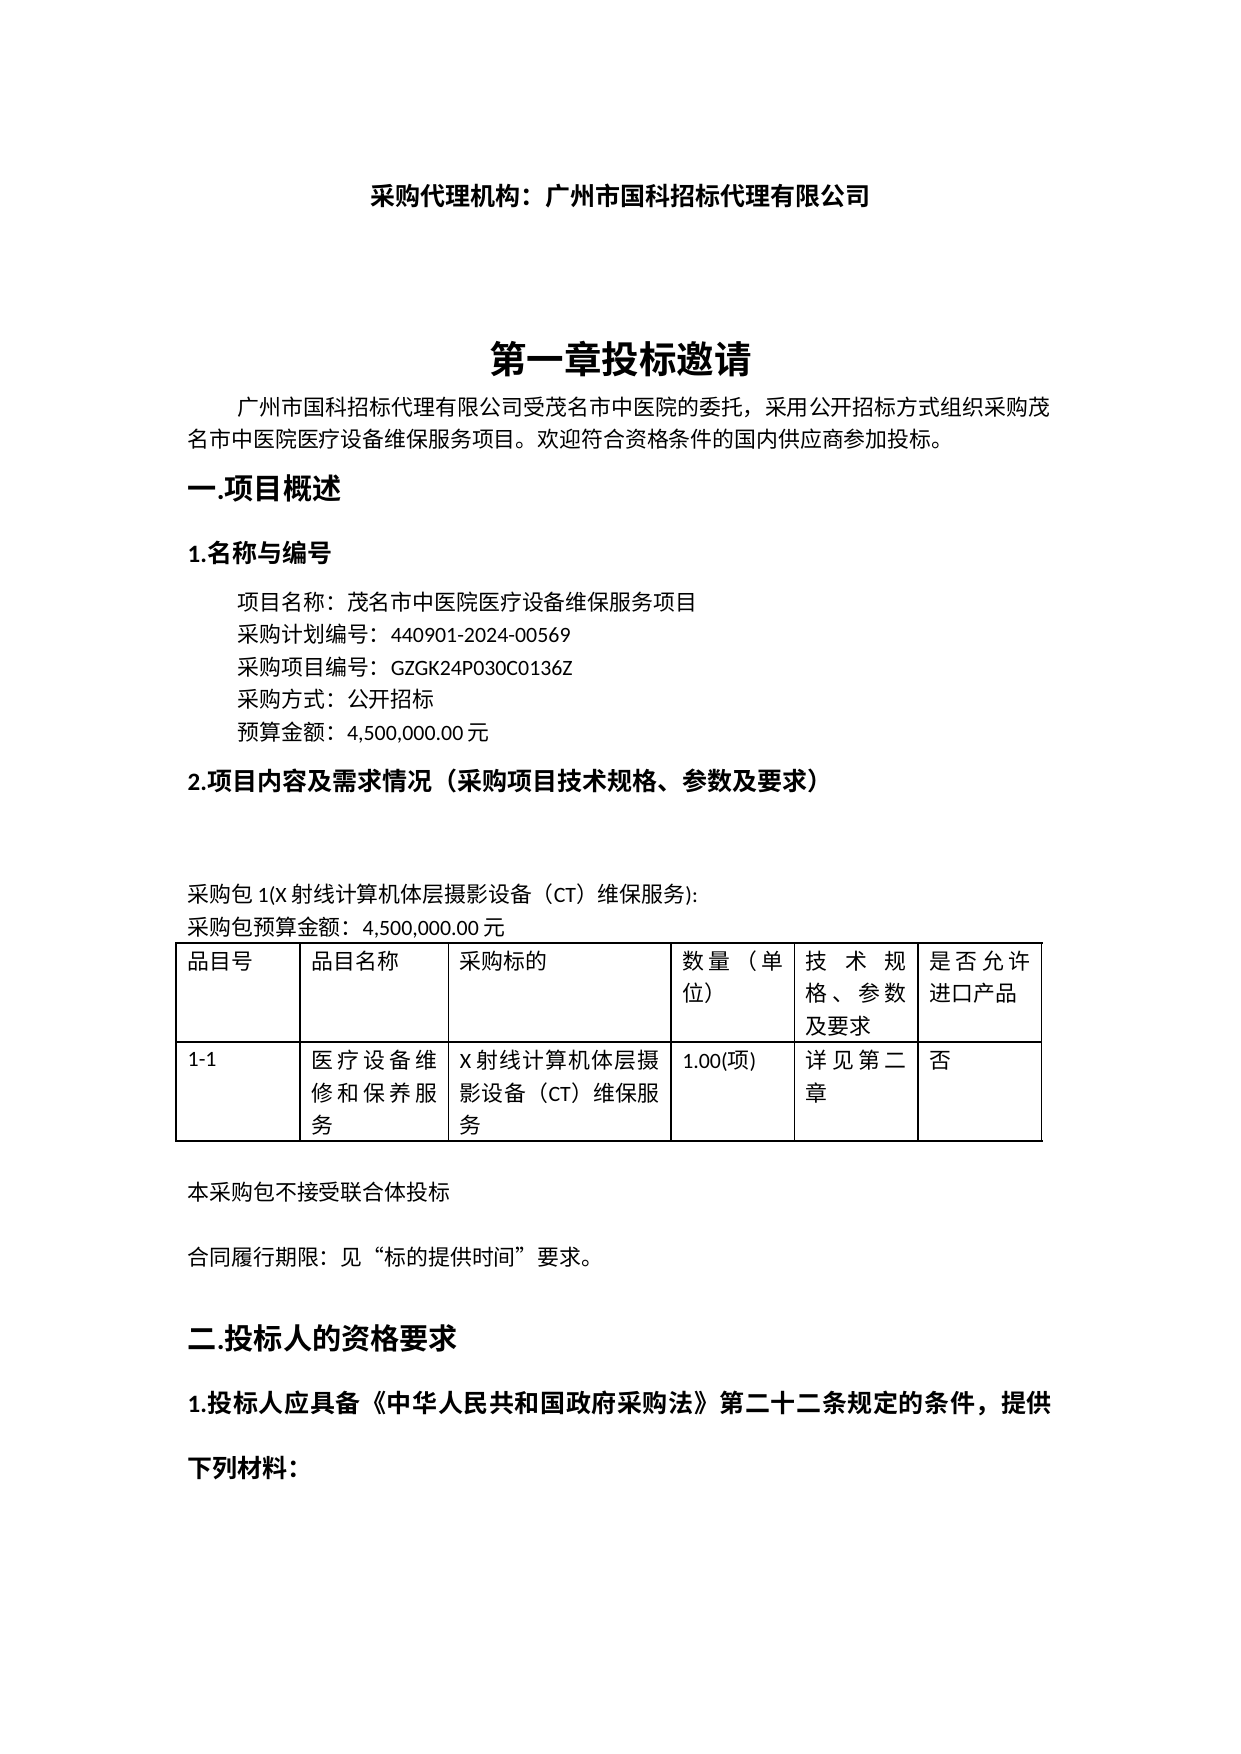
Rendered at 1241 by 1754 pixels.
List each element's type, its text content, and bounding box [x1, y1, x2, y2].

text 项目名称：茂名市中医院医疗设备维保服务项目 [187, 584, 1053, 617]
text 预算金额：4,500,000.00元 [187, 714, 1053, 747]
text 2.项目内容及需求情况（采购项目技术规格、参数及要求） [187, 747, 1053, 812]
table_cell 1-1 [177, 1043, 299, 1140]
text 一.项目概述 [187, 454, 1053, 519]
text 采购代理机构：广州市国科招标代理有限公司 [187, 162, 1053, 227]
text 广州市国科招标代理有限公司受茂名市中医院的委托，采用公开招标方式组织采购茂名市中医院医疗设备维保服务项目。欢迎符合资格条件的国内供应商参加投标。 [187, 389, 1053, 454]
text 采购包1(X射线计算机体层摄影设备（CT）维保服务): [187, 877, 1053, 909]
table_header 技术规格、参数及要求 [795, 944, 917, 1041]
text 1.投标人应具备《中华人民共和国政府采购法》第二十二条规定的条件，提供下列材料： [187, 1369, 1053, 1499]
table_cell 医疗设备维修和保养服务 [301, 1043, 448, 1140]
text 第一章投标邀请 [187, 324, 1053, 389]
text 合同履行期限：见“标的提供时间”要求。 [187, 1239, 1053, 1272]
table_header 采购标的 [449, 944, 670, 1041]
table_cell X射线计算机体层摄影设备（CT）维保服务 [449, 1043, 670, 1140]
text 1.名称与编号 [187, 519, 1053, 584]
text 二.投标人的资格要求 [187, 1304, 1053, 1369]
text 本采购包不接受联合体投标 [187, 1174, 1053, 1207]
text 采购项目编号：GZGK24P030C0136Z [187, 649, 1053, 682]
text 采购方式：公开招标 [187, 682, 1053, 714]
table_cell 详见第二章 [795, 1043, 917, 1140]
table_cell 1.00(项) [672, 1043, 794, 1140]
table_header 是否允许进口产品 [919, 944, 1041, 1041]
text 采购计划编号：440901-2024-00569 [187, 617, 1053, 649]
table_header 品目名称 [301, 944, 448, 1041]
table_cell 否 [919, 1043, 1041, 1140]
text 采购包预算金额：4,500,000.00元 [187, 909, 1053, 942]
table_header 数量（单位） [672, 944, 794, 1041]
table_header 品目号 [177, 944, 299, 1041]
